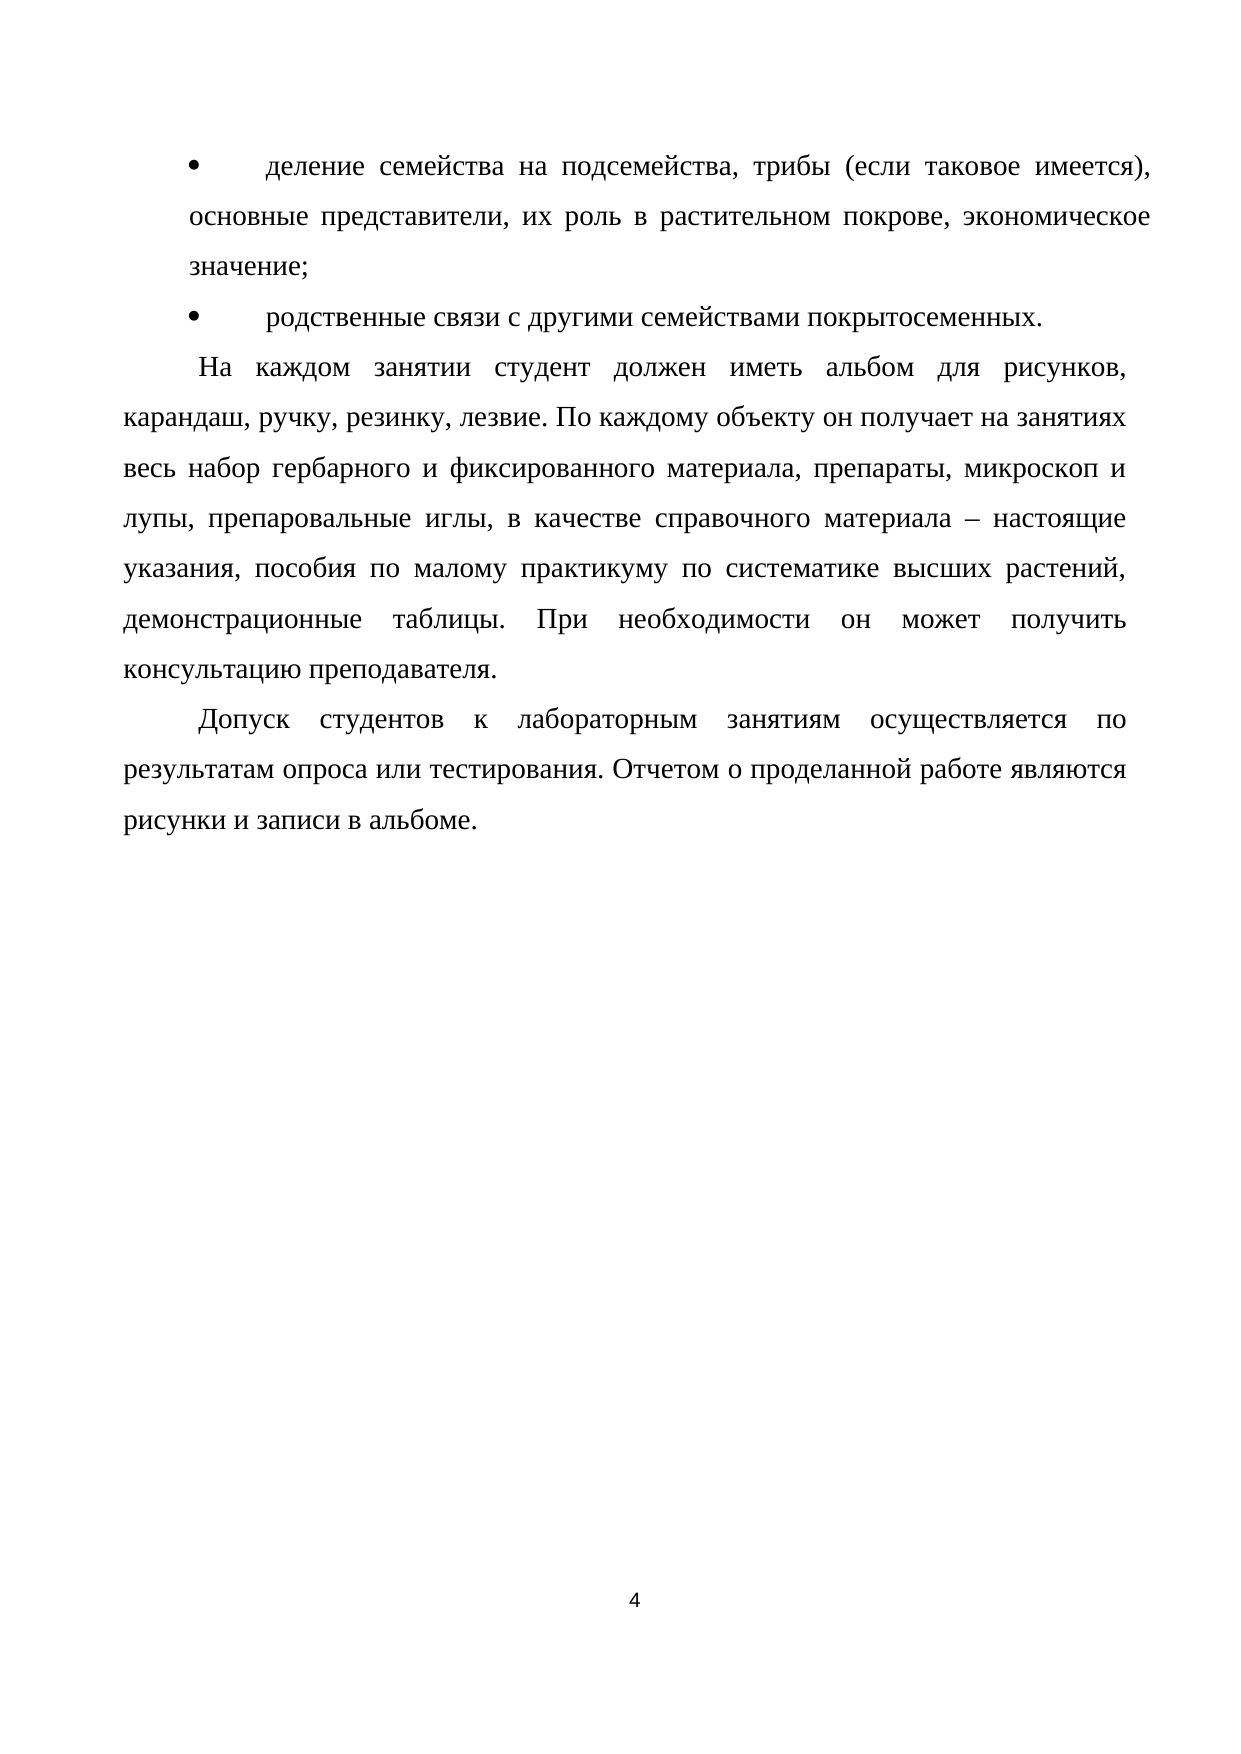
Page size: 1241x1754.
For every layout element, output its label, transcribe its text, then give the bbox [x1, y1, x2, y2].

text Допуск студентов к лабораторным занятиям осуществляется по результатам опроса или тестирования. Отчетом о проделанной работе являются рисунки и записи в альбоме. [123, 701, 1127, 836]
text На каждом занятии студент должен иметь альбом для рисунков, карандаш, ручку, резинку, лезвие. По каждому объекту он получает на занятиях весь набор гербарного и фиксированного материала, препараты, микроскоп и лупы, препаровальные иглы, в качестве справочного материала – настоящие указания, пособия по малому практикуму по систематике высших растений, демонстрационные таблицы. При необходимости он может получить консультацию преподавателя. [123, 349, 1127, 684]
list родственные связи с другими семействами покрытосеменных. [189, 299, 1152, 332]
list деление семейства на подсемейства, трибы (если таковое имеется), основные представители, их роль в растительном покрове, экономическое значение; [189, 148, 1152, 282]
